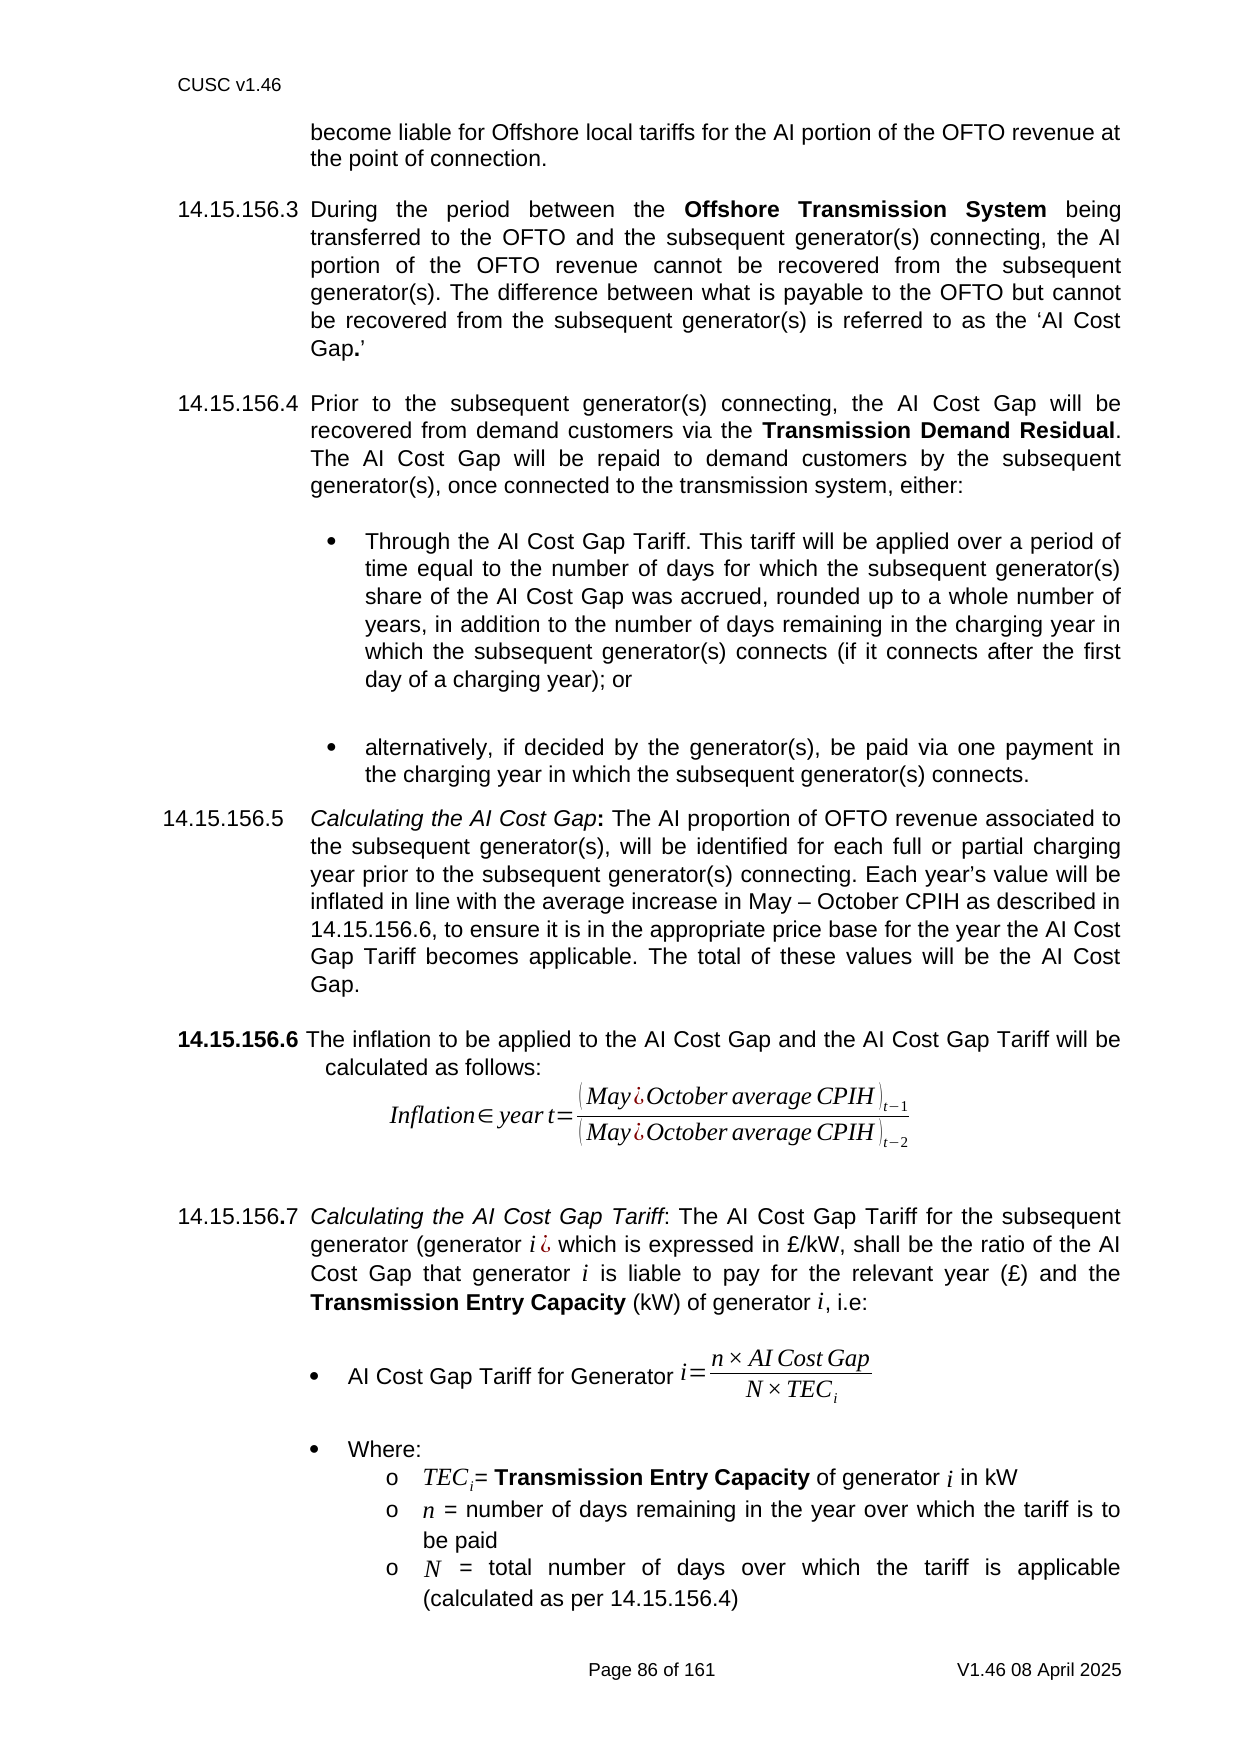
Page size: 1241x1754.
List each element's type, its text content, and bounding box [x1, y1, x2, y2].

list Through the AI Cost Gap Tariff. This tariff will be applied over a period of time equal to the number of days for which the subsequent generator(s) share of the AI Cost Gap was accrued, rounded up to a whole number of years, in addition to the number of days remaining in the charging year in which the subsequent generator(s) connects (if it connects after the first day of a charging year); or [327, 528, 1121, 692]
text 14.15.156.5 Calculating the AI Cost Gap: The AI proportion of OFTO revenue associated to the subsequent generator(s), will be identified for each full or partial charging year prior to the subsequent generator(s) connecting. Each year’s value will be inflated in line with the average increase in May – October CPIH as described in 14.15.156.6, to ensure it is in the appropriate price base for the year the AI Cost Gap Tariff becomes applicable. The total of these values will be the AI Cost Gap. [162, 805, 1121, 997]
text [177, 119, 1121, 171]
text 14.15.156.7 Calculating the AI Cost Gap Tariff: The AI Cost Gap Tariff for the subsequent generator (generator which is expressed in £/kW, shall be the ratio of the AI Cost Gap that generator is liable to pay for the relevant year (£) and the Transmission Entry Capacity (kW) of generator , i.e: [177, 1203, 1121, 1316]
list = total number of days over which the tariff is applicable (calculated as per 14.15.156.4) [385, 1554, 1121, 1611]
list alternatively, if decided by the generator(s), be paid via one payment in the charging year in which the subsequent generator(s) connects. [327, 733, 1121, 787]
list Where: [310, 1436, 1121, 1462]
text 14.15.156.6 The inflation to be applied to the AI Cost Gap and the AI Cost Gap Tariff will be calculated as follows: [177, 1026, 1121, 1080]
text 14.15.156.3 During the period between the Offshore Transmission System being transferred to the OFTO and the subsequent generator(s) connecting, the AI portion of the OFTO revenue cannot be recovered from the subsequent generator(s). The difference between what is payable to the OFTO but cannot be recovered from the subsequent generator(s) is referred to as the ‘AI Cost Gap.’ [177, 196, 1121, 361]
list AI Cost Gap Tariff for Generator [310, 1344, 1121, 1407]
list = number of days remaining in the year over which the tariff is to be paid [385, 1496, 1121, 1553]
list = Transmission Entry Capacity of generator in kW [385, 1464, 1121, 1495]
text 14.15.156.4 Prior to the subsequent generator(s) connecting, the AI Cost Gap will be recovered from demand customers via the Transmission Demand Residual. The AI Cost Gap will be repaid to demand customers by the subsequent generator(s), once connected to the transmission system, either: [177, 390, 1121, 499]
